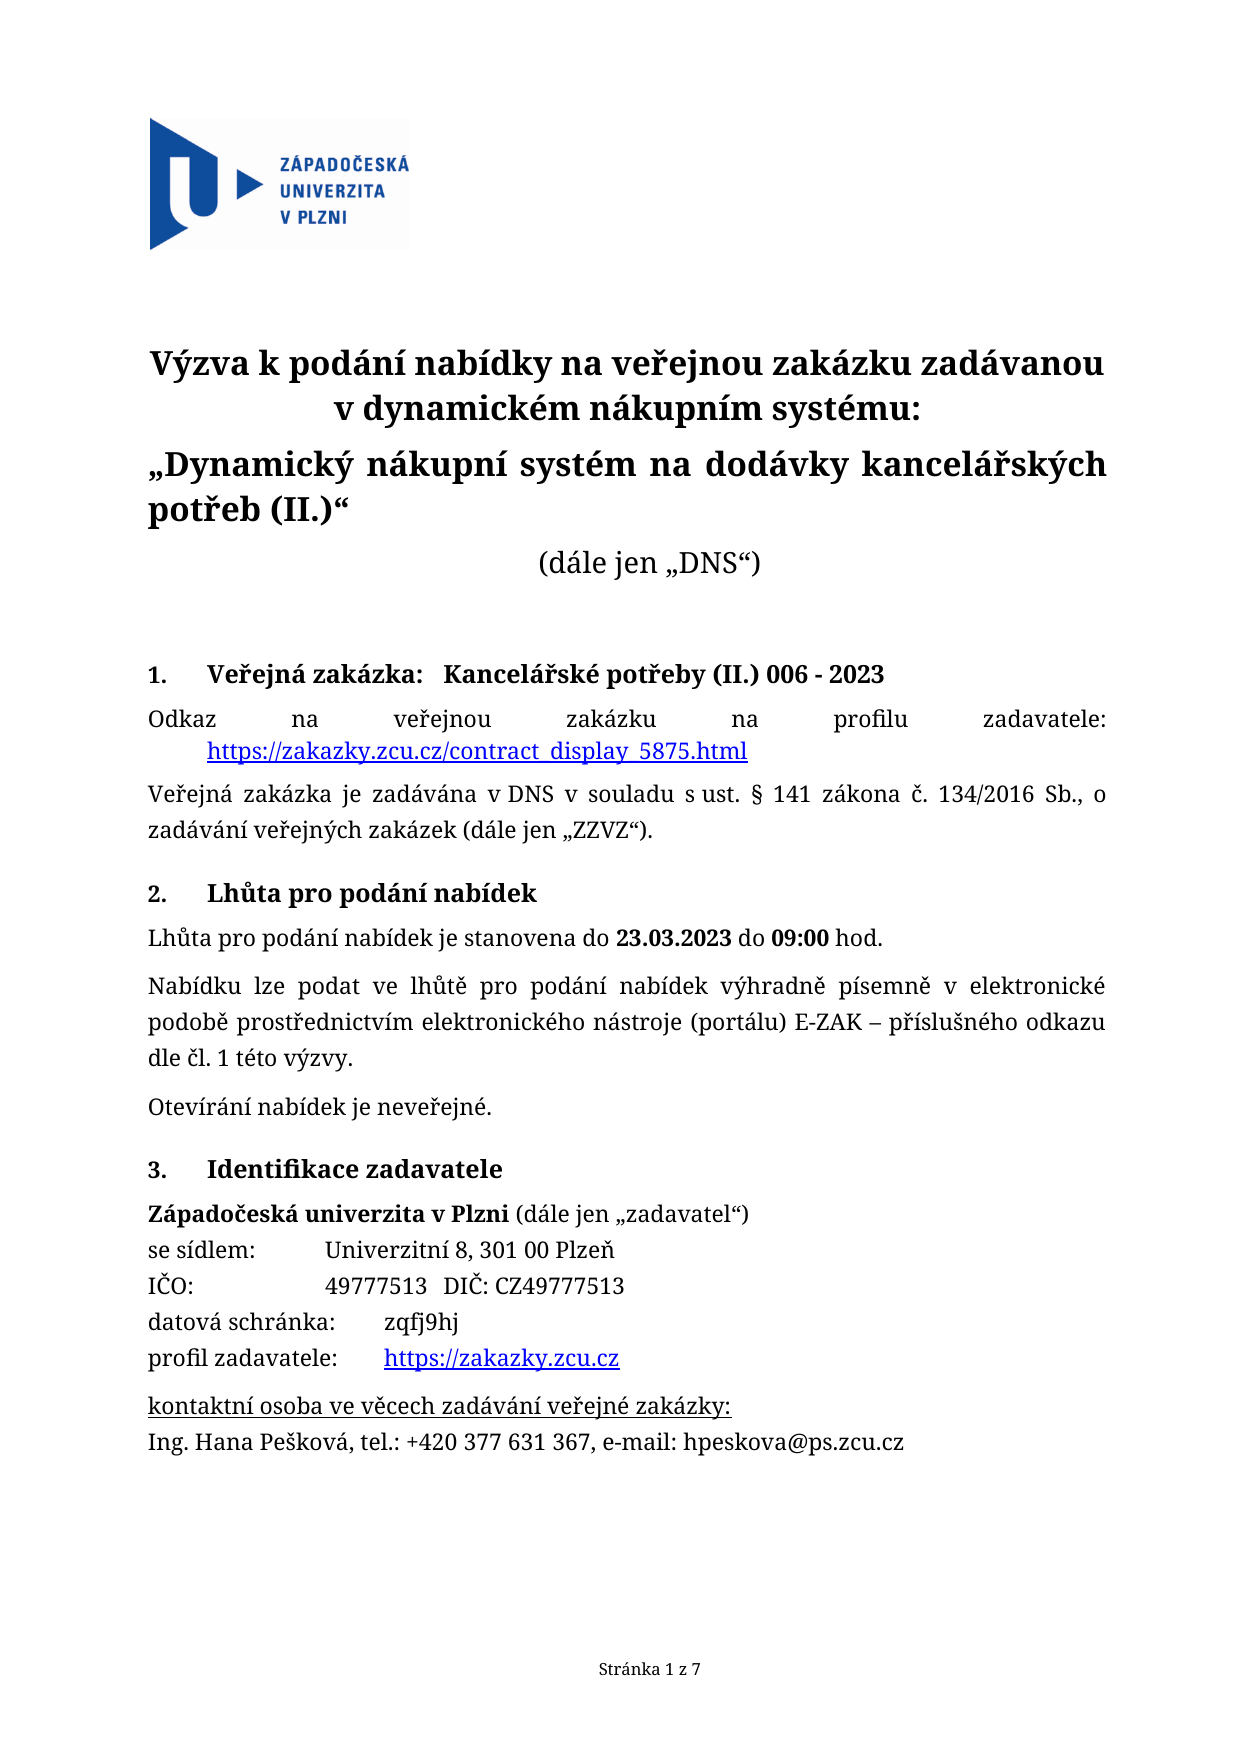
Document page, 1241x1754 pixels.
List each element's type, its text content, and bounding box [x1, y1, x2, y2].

text (dále jen „DNS“) [192, 542, 1107, 582]
text Západočeská univerzita v Plzni (dále jen „zadavatel“) [148, 1198, 1107, 1229]
subtitle Veřejná zakázka: Kancelářské potřeby (II.) 006 - 2023 [148, 657, 1107, 691]
text Lhůta pro podání nabídek je stanovena do 23.03.2023 do 09:00 hod. [148, 922, 1107, 953]
text Nabídku lze podat ve lhůtě pro podání nabídek výhradně písemně v elektronické podobě prostřednictvím elektronického nástroje (portálu) E-ZAK – příslušného odkazu dle čl. 1 této výzvy. [148, 970, 1107, 1073]
text Otevírání nabídek je neveřejné. [148, 1091, 1107, 1122]
text Ing. Hana Pešková, tel.: +420 377 631 367, e-mail: hpeskova@ps.zcu.cz [148, 1426, 1107, 1457]
text kontaktní osoba ve věcech zadávání veřejné zakázky: [148, 1390, 1107, 1422]
text se sídlem: Univerzitní 8, 301 00 Plzeň [148, 1234, 1107, 1265]
text Výzva k podání nabídky na veřejnou zakázku zadávanou v dynamickém nákupním systému: [148, 316, 1107, 430]
text „Dynamický nákupní systém na dodávky kancelářských potřeb (II.)“ [148, 441, 1107, 532]
text Odkaz na veřejnou zakázku na profilu zadavatele: https://zakazky.zcu.cz/contract_display_5875.html [148, 703, 1107, 766]
text datová schránka: zqfj9hj [148, 1306, 1107, 1337]
subtitle Lhůta pro podání nabídek [148, 875, 1107, 909]
picture [150, 118, 409, 250]
text IČO: 49777513 DIČ: CZ49777513 [148, 1270, 1107, 1301]
subtitle Identifikace zadavatele [148, 1152, 1107, 1186]
text profil zadavatele: https://zakazky.zcu.cz [148, 1342, 1107, 1373]
text Veřejná zakázka je zadávána v DNS v souladu s ust. § 141 zákona č. 134/2016 Sb., o zadávání veřejných zakázek (dále jen „ZZVZ“). [148, 778, 1107, 846]
